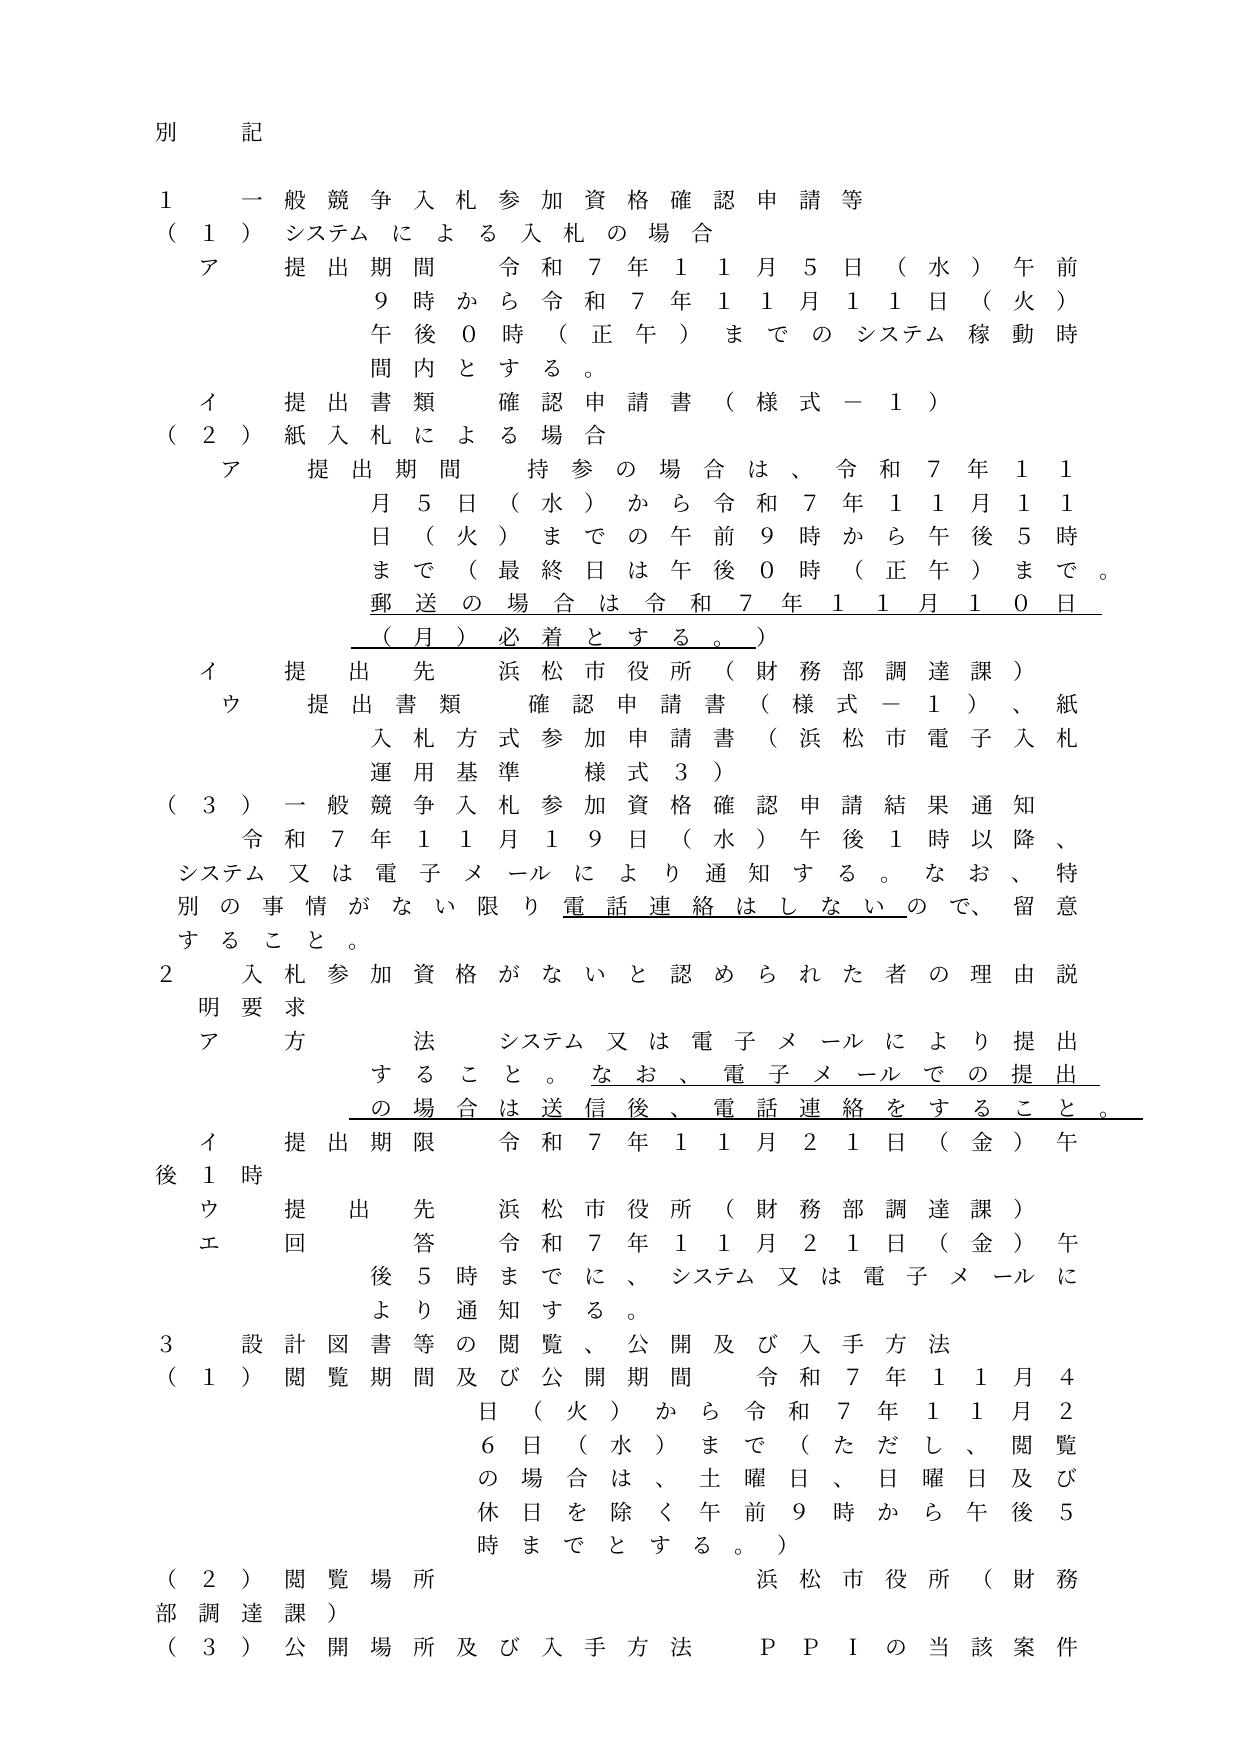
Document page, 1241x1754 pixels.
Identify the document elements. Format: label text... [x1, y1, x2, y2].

text 別 記 [155, 114, 1099, 148]
text イ 提 出 先 浜松市役所（財務部調達課） [155, 653, 1099, 687]
text （２）紙入札による場合 [155, 417, 1099, 451]
text イ 提出期限 令和７年１１月２１日（金）午後１時 [155, 1124, 1099, 1191]
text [155, 1629, 1099, 1662]
text ア 方 法 システム又は電子メールにより提出すること。なお、電子メールでの提出の場合は送信後、電話連絡をすること。 [198, 1023, 1099, 1124]
text 令和７年１１月１９日（水）午後１時以降、システム又は電子メールにより通知する。なお、特別の事情がない限り電話連絡はしないので、留意すること。 [155, 821, 1099, 956]
text ウ 提出書類 確認申請書（様式－１）、紙入札方式参加申請書（浜松市電子入札運用基準 様式３） [201, 687, 1099, 787]
text ３ 設計図書等の閲覧、公開及び入手方法 [155, 1326, 1099, 1359]
text ウ 提 出 先 浜松市役所（財務部調達課） [155, 1191, 1099, 1225]
text （２）閲覧場所 浜松市役所（財務部調達課） [155, 1561, 1099, 1629]
text （３）一般競争入札参加資格確認申請結果通知 [155, 787, 1099, 821]
text イ 提出書類 確認申請書（様式－１） [198, 384, 1099, 417]
text ア 提出期間 令和７年１１月５日（水）午前９時から令和７年１１月１１日（火）午後０時（正午）までのシステム稼動時間内とする。 [198, 249, 1099, 384]
text （１）システムによる入札の場合 [155, 216, 1099, 249]
text １ 一般競争入札参加資格確認申請等 [155, 182, 1099, 216]
text ２ 入札参加資格がないと認められた者の理由説明要求 [155, 956, 1099, 1023]
text エ 回 答 令和７年１１月２１日（金）午後５時までに、システム又は電子メールにより通知する。 [198, 1225, 1099, 1326]
text ア 提出期間 持参の場合は、令和７年１１月５日（水）から令和７年１１月１１日（火）までの午前９時から午後５時まで（最終日は午後０時（正午）まで。郵送の場合は令和７年１１月１０日（月）必着とする。） [201, 451, 1099, 653]
text （１）閲覧期間及び公開期間 令和７年１１月４日（火）から令和７年１１月２６日（水）まで（ただし、閲覧の場合は、土曜日、日曜日及び休日を除く午前９時から午後５時までとする。） [155, 1359, 1099, 1561]
